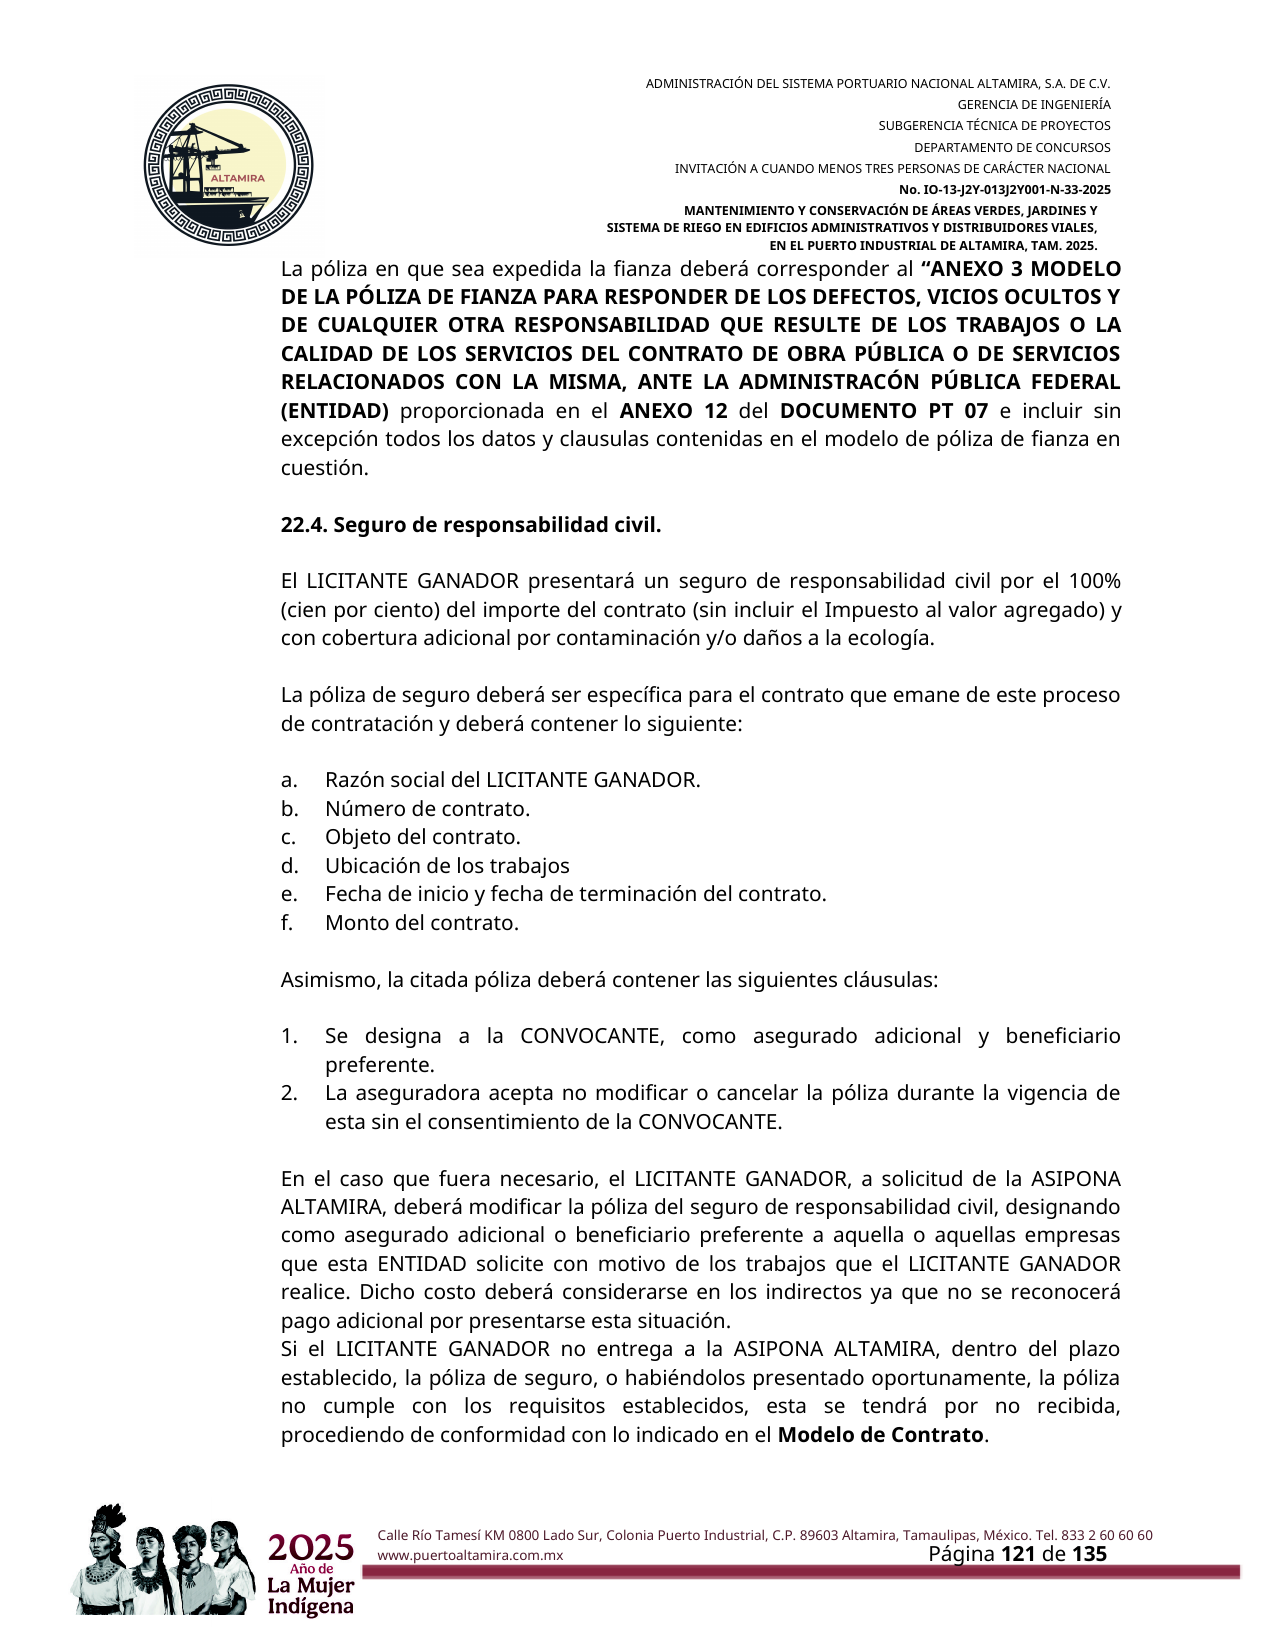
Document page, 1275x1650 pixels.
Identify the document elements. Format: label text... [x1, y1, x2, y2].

list Ubicación de los trabajos [281, 851, 1122, 879]
list Se designa a la CONVOCANTE, como asegurado adicional y beneficiario preferente. [281, 1022, 1122, 1078]
picture [134, 75, 325, 258]
text En el caso que fuera necesario, el LICITANTE GANADOR, a solicitud de la ASIPONA ALTAMIRA, deberá modificar la póliza del seguro de responsabilidad civil, designando como asegurado adicional o beneficiario preferente a aquella o aquellas empresas que esta ENTIDAD solicite con motivo de los trabajos que el LICITANTE GANADOR realice. Dicho costo deberá considerarse en los indirectos ya que no se reconocerá pago adicional por presentarse esta situación. [281, 1164, 1122, 1334]
text Si el LICITANTE GANADOR no entrega a la ASIPONA ALTAMIRA, dentro del plazo establecido, la póliza de seguro, o habiéndolos presentado oportunamente, la póliza no cumple con los requisitos establecidos, esta se tendrá por no recibida, procediendo de conformidad con lo indicado en el Modelo de Contrato. [281, 1334, 1122, 1448]
picture [0, 1497, 1244, 1627]
list La aseguradora acepta no modificar o cancelar la póliza durante la vigencia de esta sin el consentimiento de la CONVOCANTE. [281, 1078, 1122, 1135]
text 22.4. Seguro de responsabilidad civil. [281, 510, 1122, 538]
list Monto del contrato. [281, 908, 1122, 936]
list Fecha de inicio y fecha de terminación del contrato. [281, 879, 1122, 908]
list Razón social del LICITANTE GANADOR. [281, 766, 1122, 794]
text El LICITANTE GANADOR presentará un seguro de responsabilidad civil por el 100% (cien por ciento) del importe del contrato (sin incluir el Impuesto al valor agregado) y con cobertura adicional por contaminación y/o daños a la ecología. [281, 567, 1122, 652]
text Asimismo, la citada póliza deberá contener las siguientes cláusulas: [281, 965, 1122, 993]
list Número de contrato. [281, 794, 1122, 822]
list Objeto del contrato. [281, 822, 1122, 851]
text La póliza en que sea expedida la fianza deberá corresponder al “ANEXO 3 MODELO DE LA PÓLIZA DE FIANZA PARA RESPONDER DE LOS DEFECTOS, VICIOS OCULTOS Y DE CUALQUIER OTRA RESPONSABILIDAD QUE RESULTE DE LOS TRABAJOS O LA CALIDAD DE LOS SERVICIOS DEL CONTRATO DE OBRA PÚBLICA O DE SERVICIOS RELACIONADOS CON LA MISMA, ANTE LA ADMINISTRACÓN PÚBLICA FEDERAL (ENTIDAD) proporcionada en el ANEXO 12 del DOCUMENTO PT 07 e incluir sin excepción todos los datos y clausulas contenidas en el modelo de póliza de fianza en cuestión. [281, 254, 1122, 481]
text La póliza de seguro deberá ser específica para el contrato que emane de este proceso de contratación y deberá contener lo siguiente: [281, 680, 1122, 737]
